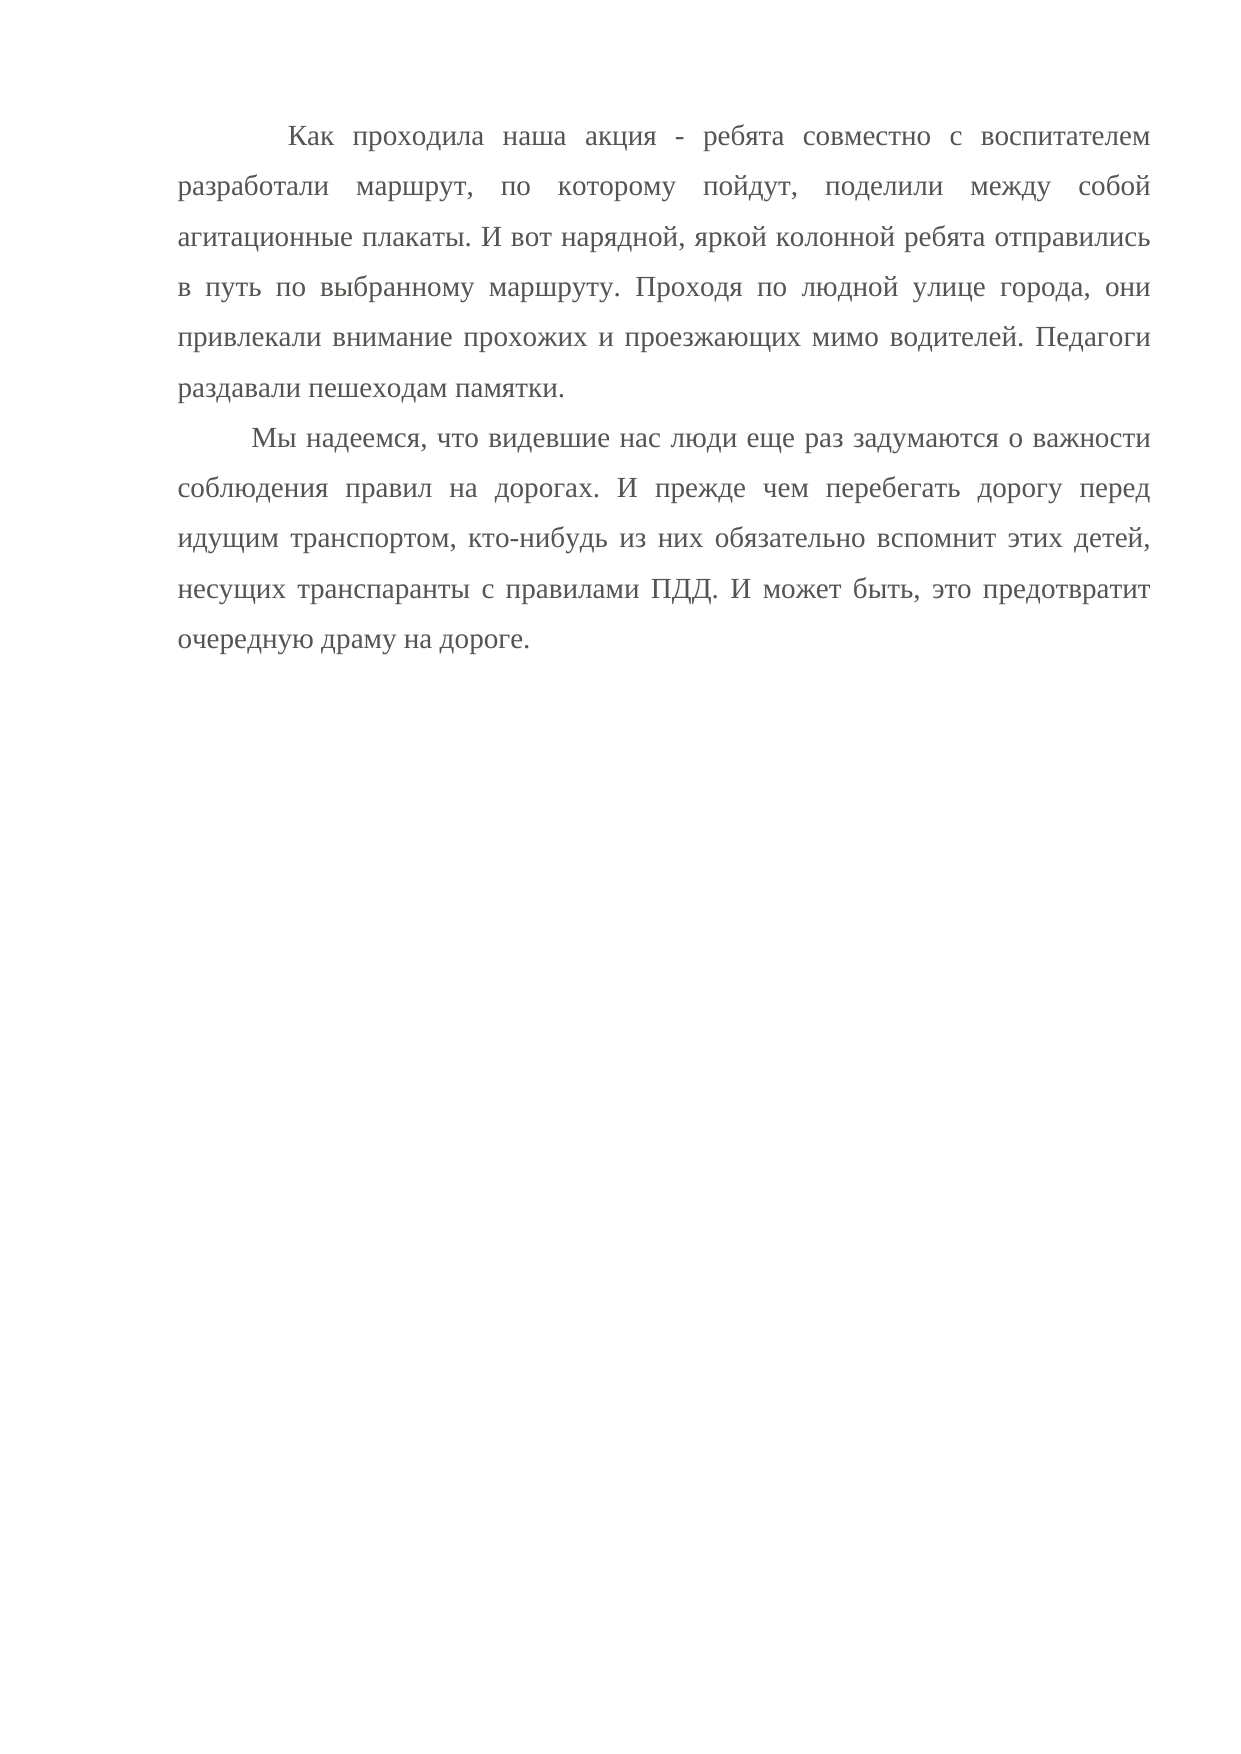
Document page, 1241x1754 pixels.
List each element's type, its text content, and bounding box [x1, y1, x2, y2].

text Как проходила наша акция - ребята совместно с воспитателем разработали маршрут, по которому пойдут, поделили между собой агитационные плакаты. И вот нарядной, яркой колонной ребята отправились в путь по выбранному маршруту. Проходя по людной улице города, они привлекали внимание прохожих и проезжающих мимо водителей. Педагоги раздавали пешеходам памятки. [177, 118, 1152, 403]
text Мы надеемся, что видевшие нас люди еще раз задумаются о важности соблюдения правил на дорогах. И прежде чем перебегать дорогу перед идущим транспортом, кто-нибудь из них обязательно вспомнит этих детей, несущих транспаранты с правилами ПДД. И может быть, это предотвратит очередную драму на дороге. [177, 420, 1152, 655]
